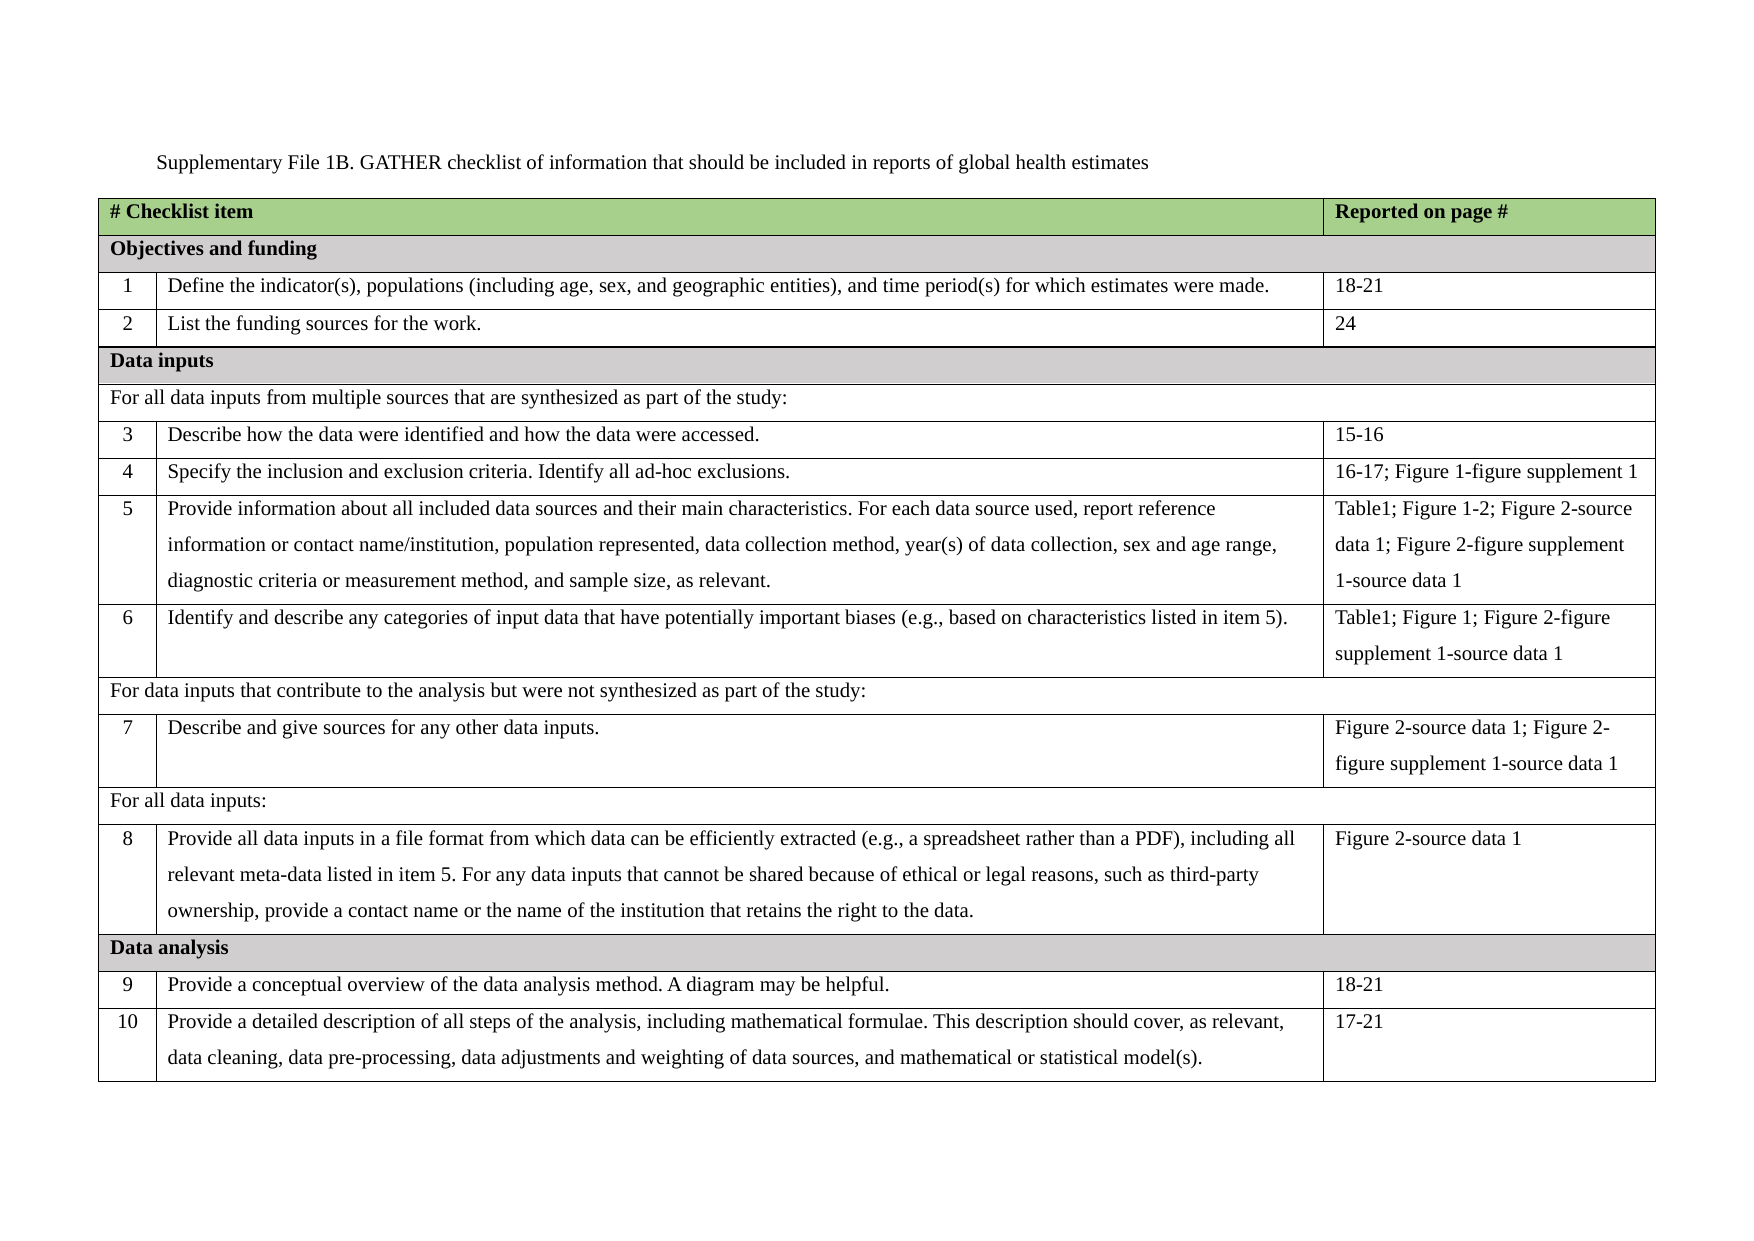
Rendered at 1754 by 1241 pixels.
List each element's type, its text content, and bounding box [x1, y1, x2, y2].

text Supplementary File 1B. GATHER checklist of information that should be included in reports of global health estimates [112, 150, 1641, 174]
table_header Reported on page # [1324, 199, 1655, 235]
table_cell Define the indicator(s), populations (including age, sex, and geographic entities), and time period(s) for which estimates were made. [157, 273, 1323, 309]
table_cell For data inputs that contribute to the analysis but were not synthesized as part of the study: [99, 678, 1655, 714]
table_cell 6 [99, 605, 156, 677]
table_cell 4 [99, 459, 156, 495]
table_cell 3 [99, 422, 156, 458]
table_cell Identify and describe any categories of input data that have potentially important biases (e.g., based on characteristics listed in item 5). [157, 605, 1323, 677]
table_cell Table1; Figure 1; Figure 2-figure supplement 1-source data 1 [1324, 605, 1655, 677]
table_header # Checklist item [99, 199, 1323, 235]
table_cell Provide a conceptual overview of the data analysis method. A diagram may be helpful. [157, 972, 1323, 1008]
table_cell Figure 2-source data 1 [1324, 825, 1655, 933]
table_cell 18-21 [1324, 972, 1655, 1008]
table_cell Provide information about all included data sources and their main characteristics. For each data source used, report reference information or contact name/institution, population represented, data collection method, year(s) of data collection, sex and age range, diagnostic criteria or measurement method, and sample size, as relevant. [157, 496, 1323, 604]
table_cell 15-16 [1324, 422, 1655, 458]
table_cell 9 [99, 972, 156, 1008]
table_cell For all data inputs from multiple sources that are synthesized as part of the study: [99, 385, 1655, 421]
table_cell Data inputs [99, 348, 1655, 383]
table_cell Provide all data inputs in a file format from which data can be efficiently extracted (e.g., a spreadsheet rather than a PDF), including all relevant meta-data listed in item 5. For any data inputs that cannot be shared because of ethical or legal reasons, such as third-party ownership, provide a contact name or the name of the institution that retains the right to the data. [157, 825, 1323, 933]
table_cell Describe how the data were identified and how the data were accessed. [157, 422, 1323, 458]
table_cell 1 [99, 273, 156, 309]
table_cell List the funding sources for the work. [157, 310, 1323, 346]
table_cell 16-17; Figure 1-figure supplement 1 [1324, 459, 1655, 495]
table_cell Specify the inclusion and exclusion criteria. Identify all ad-hoc exclusions. [157, 459, 1323, 495]
table_cell Objectives and funding [99, 236, 1655, 272]
table_cell 18-21 [1324, 273, 1655, 309]
table_cell Data analysis [99, 935, 1655, 971]
table_cell For all data inputs: [99, 788, 1655, 824]
table_cell Figure 2-source data 1; Figure 2-figure supplement 1-source data 1 [1324, 715, 1655, 787]
table_cell 24 [1324, 310, 1655, 346]
table_cell 17-21 [1324, 1009, 1655, 1081]
table_cell 2 [99, 310, 156, 346]
table_cell 5 [99, 496, 156, 604]
table_cell 8 [99, 825, 156, 933]
table_cell Provide a detailed description of all steps of the analysis, including mathematical formulae. This description should cover, as relevant, data cleaning, data pre-processing, data adjustments and weighting of data sources, and mathematical or statistical model(s). [157, 1009, 1323, 1081]
table_cell 7 [99, 715, 156, 787]
table_cell 10 [99, 1009, 156, 1081]
table_cell Table1; Figure 1-2; Figure 2-source data 1; Figure 2-figure supplement 1-source data 1 [1324, 496, 1655, 604]
table_cell Describe and give sources for any other data inputs. [157, 715, 1323, 787]
